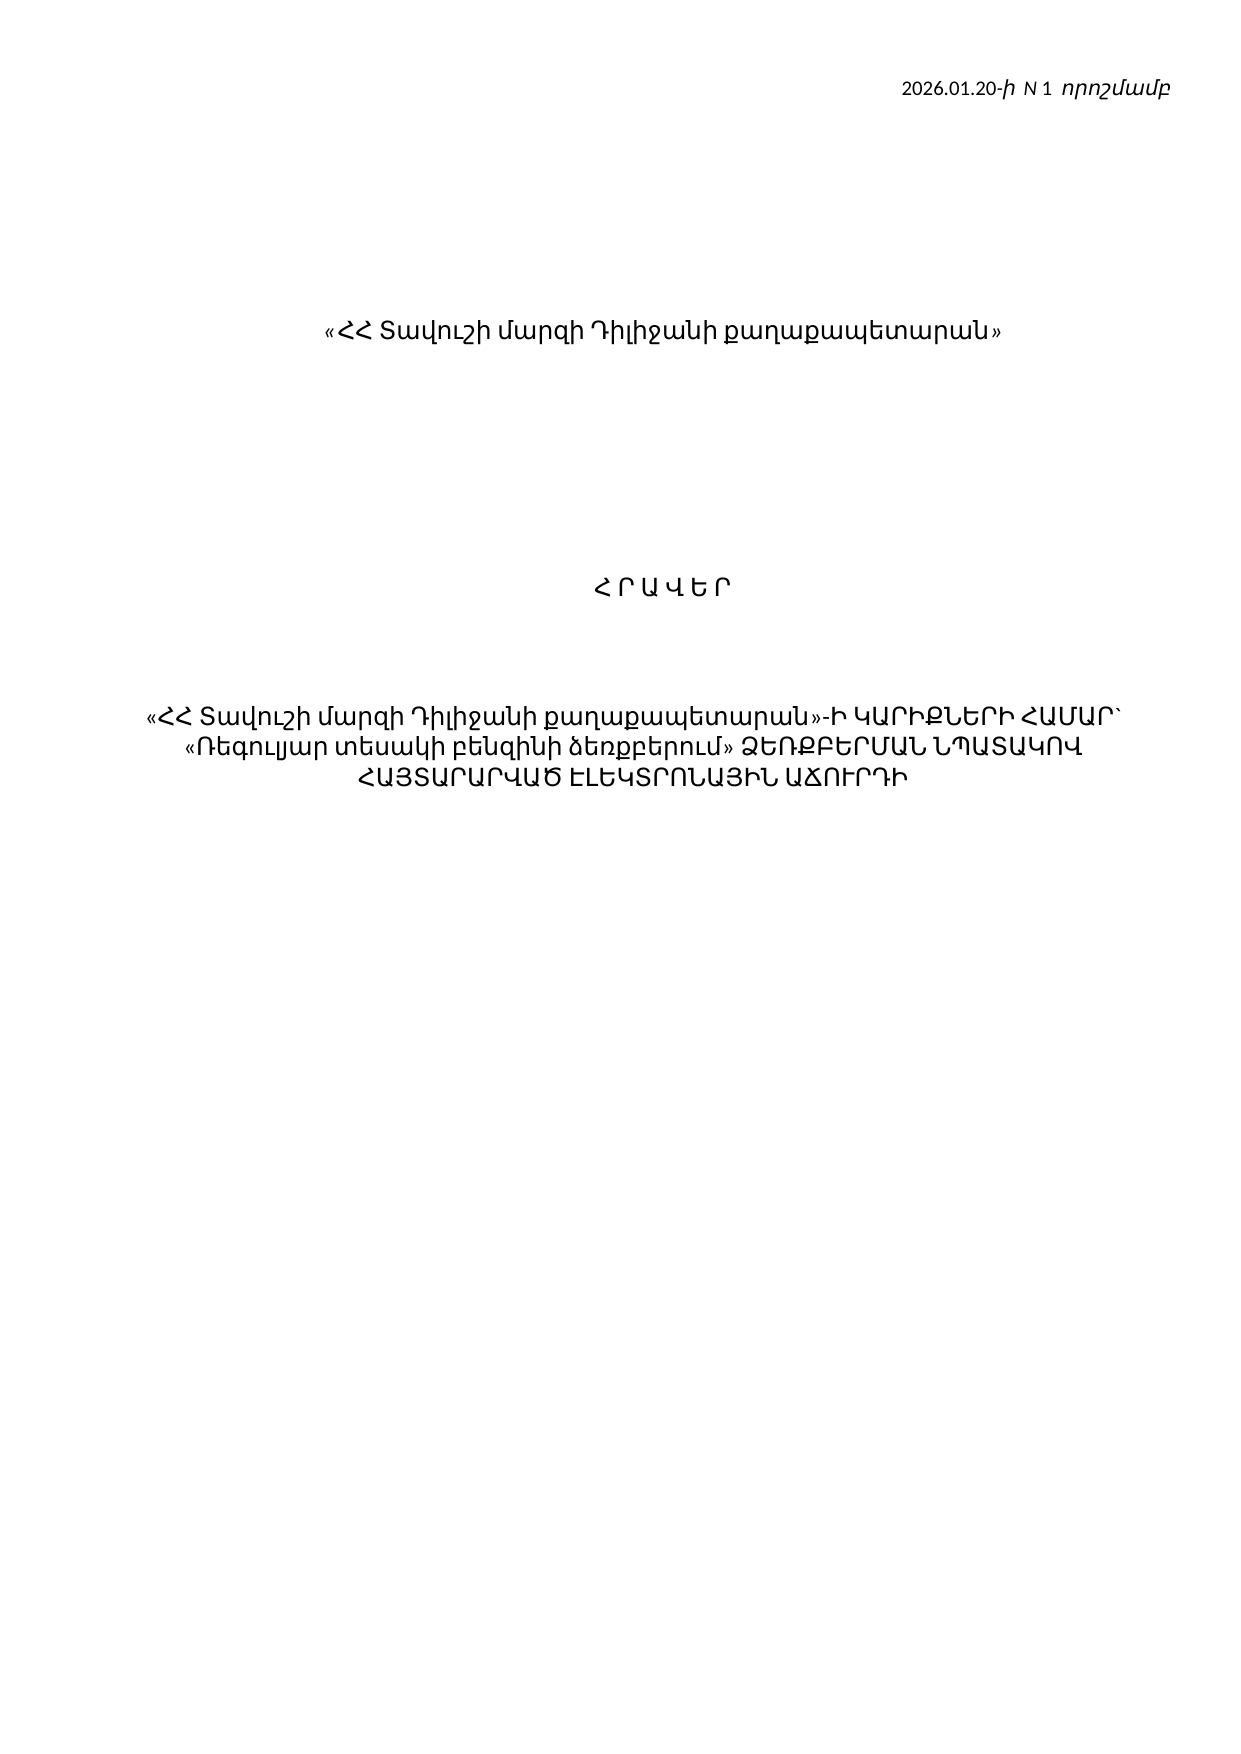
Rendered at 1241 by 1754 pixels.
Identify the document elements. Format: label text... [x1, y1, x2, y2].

text Հ Ր Ա Վ Ե Ր [94, 572, 1172, 602]
text 2026.01.20 -ի N 1 որոշմամբ [94, 75, 1171, 100]
text « ՀՀ Տավուշի մարզի Դիլիջանի քաղաքապետարան » [94, 316, 1172, 346]
text «ՀՀ Տավուշի մարզի Դիլիջանի քաղաքապետարան »-Ի ԿԱՐԻՔՆԵՐԻ ՀԱՄԱՐ` «Ռեգուլյար տեսակի բենզինի ձեռքբերում» ՁԵՌՔԲԵՐՄԱՆ ՆՊԱՏԱԿՈՎ ՀԱՅՏԱՐԱՐՎԱԾ ԷԼԵԿՏՐՈՆԱՅԻՆ ԱՃՈՒՐԴԻ [94, 701, 1172, 792]
